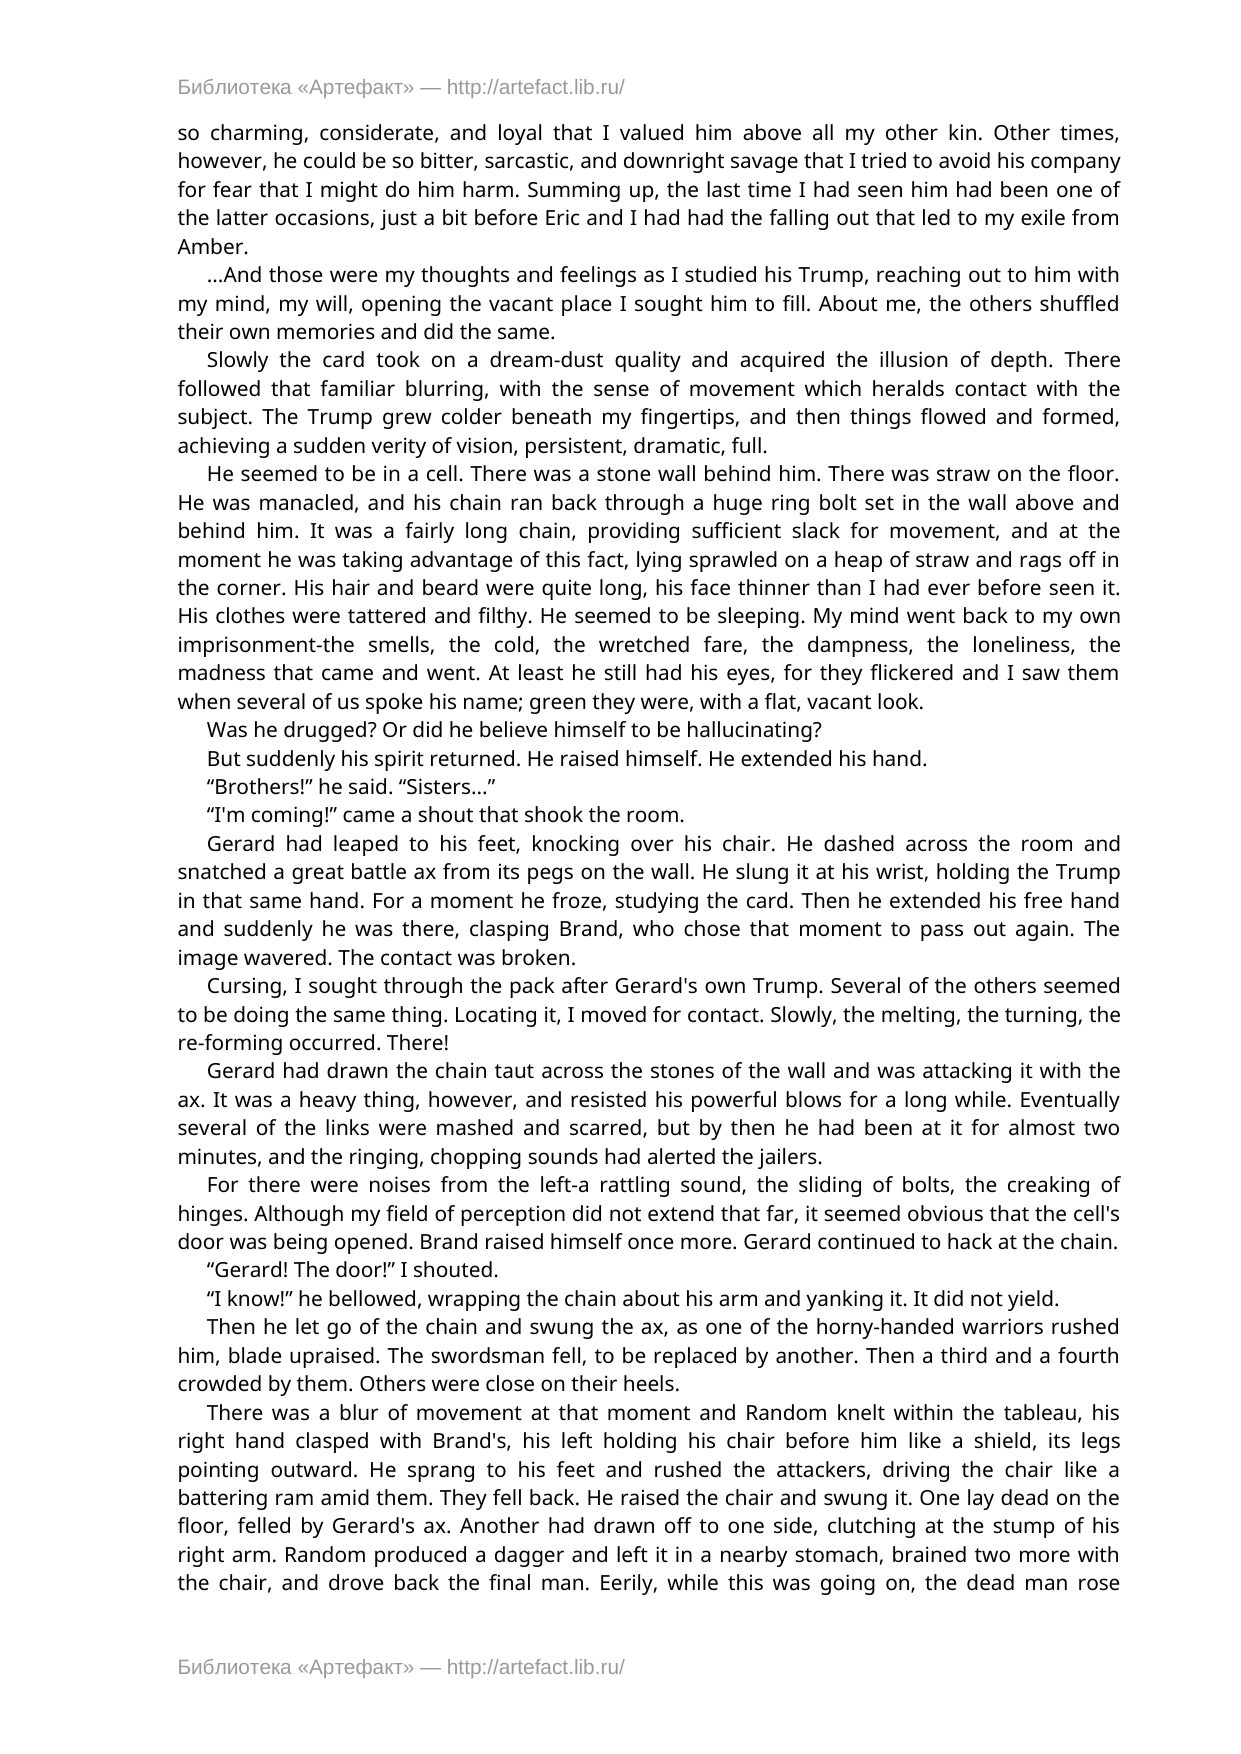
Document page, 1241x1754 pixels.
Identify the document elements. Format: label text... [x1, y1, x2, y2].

text Gerard had drawn the chain taut across the stones of the wall and was attacking it with the ax. It was a heavy thing, however, and resisted his powerful blows for a long while. Eventually several of the links were mashed and scarred, but by then he had been at it for almost two minutes, and the ringing, chopping sounds had alerted the jailers. [177, 1057, 1122, 1170]
text Gerard had leaped to his feet, knocking over his chair. He dashed across the room and snatched a great battle ax from its pegs on the wall. He slung it at his wrist, holding the Trump in that same hand. For a moment he froze, studying the card. Then he extended his free hand and suddenly he was there, clasping Brand, who chose that moment to pass out again. The image wavered. The contact was broken. [177, 829, 1122, 971]
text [177, 1398, 1122, 1597]
text For there were noises from the left-a rattling sound, the sliding of bolts, the creaking of hinges. Although my field of perception did not extend that far, it seemed obvious that the cell's door was being opened. Brand raised himself once more. Gerard continued to hack at the chain. [177, 1170, 1122, 1256]
text Then he let go of the chain and swung the ax, as one of the horny-handed warriors rushed him, blade upraised. The swordsman fell, to be replaced by another. Then a third and a fourth crowded by them. Others were close on their heels. [177, 1312, 1122, 1398]
text “Brothers!” he said. “Sisters...” [177, 772, 1122, 801]
text “Gerard! The door!” I shouted. [177, 1256, 1122, 1284]
text But suddenly his spirit returned. He raised himself. He extended his hand. [177, 744, 1122, 772]
text ...And those were my thoughts and feelings as I studied his Trump, reaching out to him with my mind, my will, opening the vacant place I sought him to fill. About me, the others shuffled their own memories and did the same. [177, 260, 1122, 346]
text Was he drugged? Or did he believe himself to be hallucinating? [177, 715, 1122, 744]
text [177, 118, 1122, 260]
text Slowly the card took on a dream-dust quality and acquired the illusion of depth. There followed that familiar blurring, with the sense of movement which heralds contact with the subject. The Trump grew colder beneath my fingertips, and then things flowed and formed, achieving a sudden verity of vision, persistent, dramatic, full. [177, 346, 1122, 459]
text “I know!” he bellowed, wrapping the chain about his arm and yanking it. It did not yield. [177, 1284, 1122, 1312]
text “I'm coming!” came a shout that shook the room. [177, 801, 1122, 829]
text He seemed to be in a cell. There was a stone wall behind him. There was straw on the floor. He was manacled, and his chain ran back through a huge ring bolt set in the wall above and behind him. It was a fairly long chain, providing sufficient slack for movement, and at the moment he was taking advantage of this fact, lying sprawled on a heap of straw and rags off in the corner. His hair and beard were quite long, his face thinner than I had ever before seen it. His clothes were tattered and filthy. He seemed to be sleeping. My mind went back to my own imprisonment-the smells, the cold, the wretched fare, the dampness, the loneliness, the madness that came and went. At least he still had his eyes, for they flickered and I saw them when several of us spoke his name; green they were, with a flat, vacant look. [177, 459, 1122, 715]
text Cursing, I sought through the pack after Gerard's own Trump. Several of the others seemed to be doing the same thing. Locating it, I moved for contact. Slowly, the melting, the turning, the re-forming occurred. There! [177, 971, 1122, 1057]
